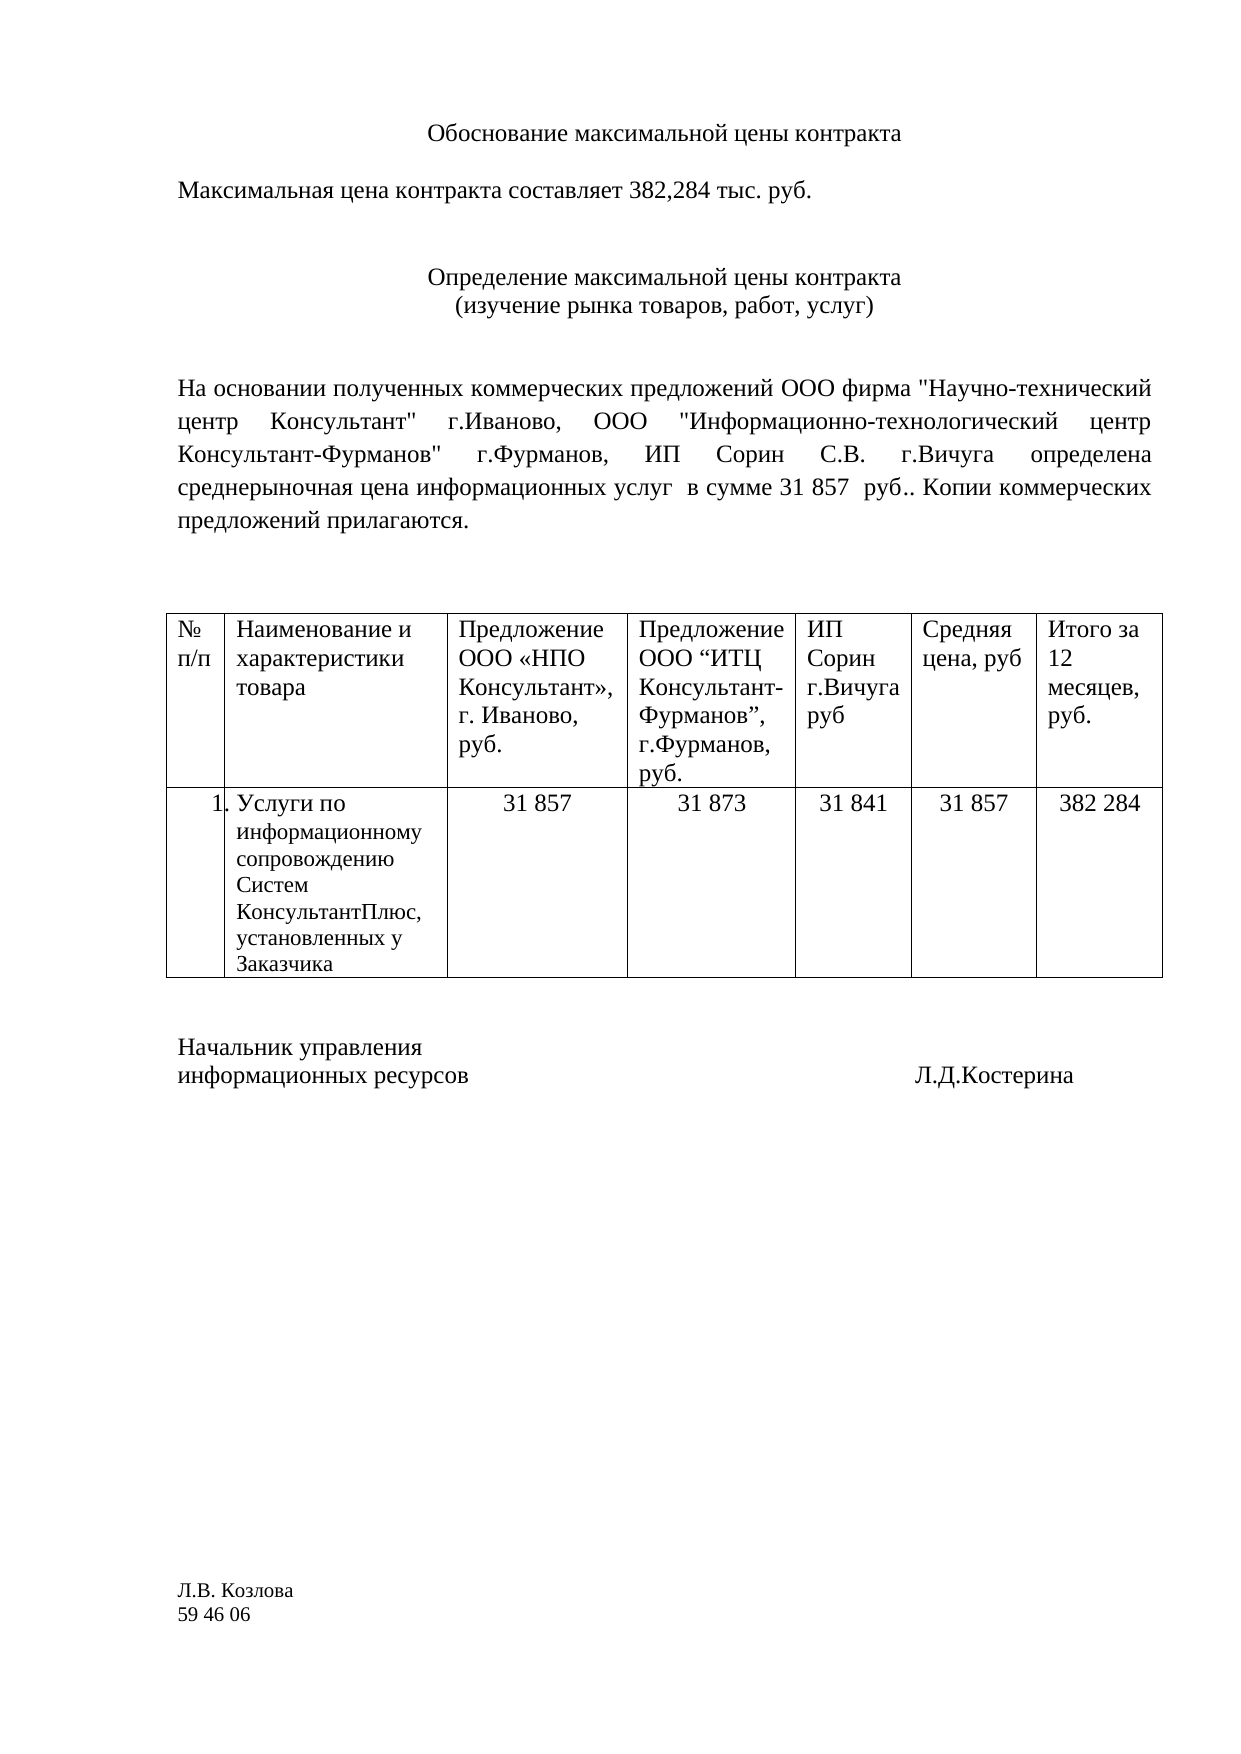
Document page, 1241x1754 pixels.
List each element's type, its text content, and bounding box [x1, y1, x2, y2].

table_cell [167, 788, 224, 977]
text (изучение рынка товаров, работ, услуг) [177, 291, 1152, 319]
table_header Итого за 12 месяцев, руб. [1037, 614, 1162, 787]
table_header Наименование и характеристики товара [225, 614, 447, 787]
table_cell 31 857 [912, 788, 1036, 977]
table_header Предложение ООО «НПО Консультант», г. Иваново, руб. [448, 614, 627, 787]
table_header № п/п [167, 614, 224, 787]
text Начальник управления [177, 1032, 1152, 1061]
table_cell 31 841 [796, 788, 911, 977]
table_cell 31 873 [628, 788, 795, 977]
table_cell 382 284 [1037, 788, 1162, 977]
table_header ИП Сорин г.Вичуга руб [796, 614, 911, 787]
table_cell Услуги по информационному сопровождению Систем КонсультантПлюс, установленных у Заказчика [225, 788, 447, 977]
table_cell 31 857 [448, 788, 627, 977]
text Л.В. Козлова [177, 1578, 1152, 1602]
text Максимальная цена контракта составляет 382,284 тыс. руб. [177, 176, 1152, 204]
text 59 46 06 [177, 1602, 1152, 1626]
table_header Средняя цена, руб [912, 614, 1036, 787]
text Обоснование максимальной цены контракта [177, 118, 1152, 147]
text На основании полученных коммерческих предложений ООО фирма "Научно-технический центр Консультант" г.Иваново, ООО "Информационно-технологический центр Консультант-Фурманов" г.Фурманов, ИП Сорин С.В. г.Вичуга определена среднерыночная цена информационных услуг в сумме 31 857 руб.. Копии коммерческих предложений прилагаются. [177, 373, 1152, 534]
table_header Предложение OOO “ИТЦ Консультант-Фурманов”, г.Фурманов, руб. [628, 614, 795, 787]
text информационных ресурсов Л.Д.Костерина [177, 1061, 1152, 1089]
text Определение максимальной цены контракта [177, 262, 1152, 291]
